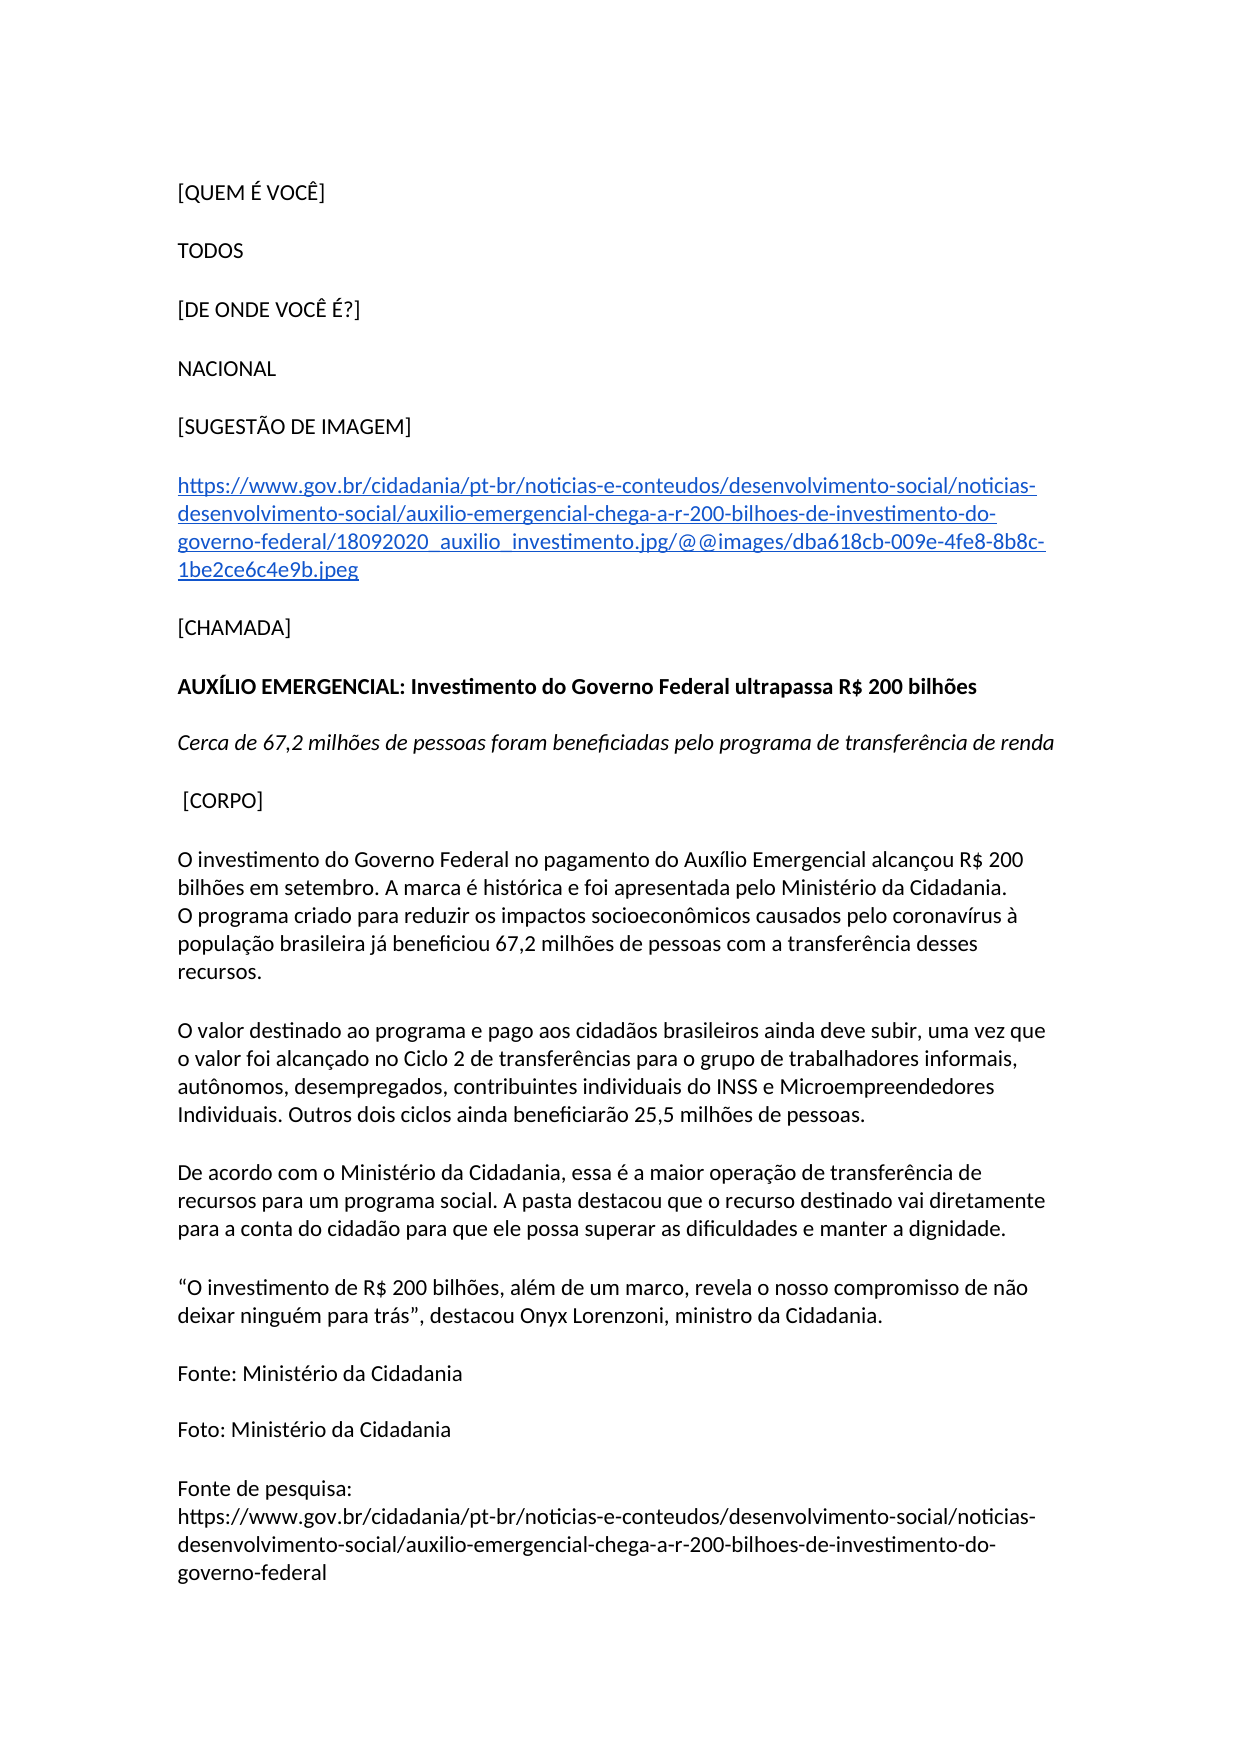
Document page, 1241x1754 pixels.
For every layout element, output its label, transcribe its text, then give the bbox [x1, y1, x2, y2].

text [CORPO] [177, 787, 1063, 814]
text De acordo com o Ministério da Cidadania, essa é a maior operação de transferência de recursos para um programa social. A pasta destacou que o recurso destinado vai diretamente para a conta do cidadão para que ele possa superar as dificuldades e manter a dignidade. [177, 1158, 1063, 1242]
text [CHAMADA] [177, 613, 1063, 641]
text NACIONAL [177, 354, 1063, 382]
text O programa criado para reduzir os impactos socioeconômicos causados pelo coronavírus à população brasileira já beneficiou 67,2 milhões de pessoas com a transferência desses recursos. [177, 901, 1063, 985]
text AUXÍLIO EMERGENCIAL: Investimento do Governo Federal ultrapassa R$ 200 bilhões [177, 672, 1063, 700]
text O valor destinado ao programa e pago aos cidadãos brasileiros ainda deve subir, uma vez que o valor foi alcançado no Ciclo 2 de transferências para o grupo de trabalhadores informais, autônomos, desempregados, contribuintes individuais do INSS e Microempreendedores Individuais. Outros dois ciclos ainda beneficiarão 25,5 milhões de pessoas. [177, 1016, 1063, 1128]
text Fonte: Ministério da Cidadania [177, 1359, 1063, 1387]
text Fonte de pesquisa: https://www.gov.br/cidadania/pt-br/noticias-e-conteudos/desenvolvimento-social/noticias-desenvolvimento-social/auxilio-emergencial-chega-a-r-200-bilhoes-de-investimento-do-governo-federal [177, 1474, 1063, 1586]
text Foto: Ministério da Cidadania [177, 1416, 1063, 1443]
text https://www.gov.br/cidadania/pt-br/noticias-e-conteudos/desenvolvimento-social/noticias-desenvolvimento-social/auxilio-emergencial-chega-a-r-200-bilhoes-de-investimento-do-governo-federal/18092020_auxilio_investimento.jpg/@@images/dba618cb-009e-4fe8-8b8c-1be2ce6c4e9b.jpeg [177, 471, 1063, 583]
text TODOS [177, 237, 1063, 265]
text O investimento do Governo Federal no pagamento do Auxílio Emergencial alcançou R$ 200 bilhões em setembro. A marca é histórica e foi apresentada pelo Ministério da Cidadania. [177, 845, 1063, 901]
text Cerca de 67,2 milhões de pessoas foram beneficiadas pelo programa de transferência de renda [177, 700, 1063, 756]
text [SUGESTÃO DE IMAGEM] [177, 412, 1063, 440]
text [DE ONDE VOCÊ É?] [177, 295, 1063, 323]
text “O investimento de R$ 200 bilhões, além de um marco, revela o nosso compromisso de não deixar ninguém para trás”, destacou Onyx Lorenzoni, ministro da Cidadania. [177, 1273, 1063, 1329]
text [QUEM É VOCÊ] [177, 178, 1063, 206]
